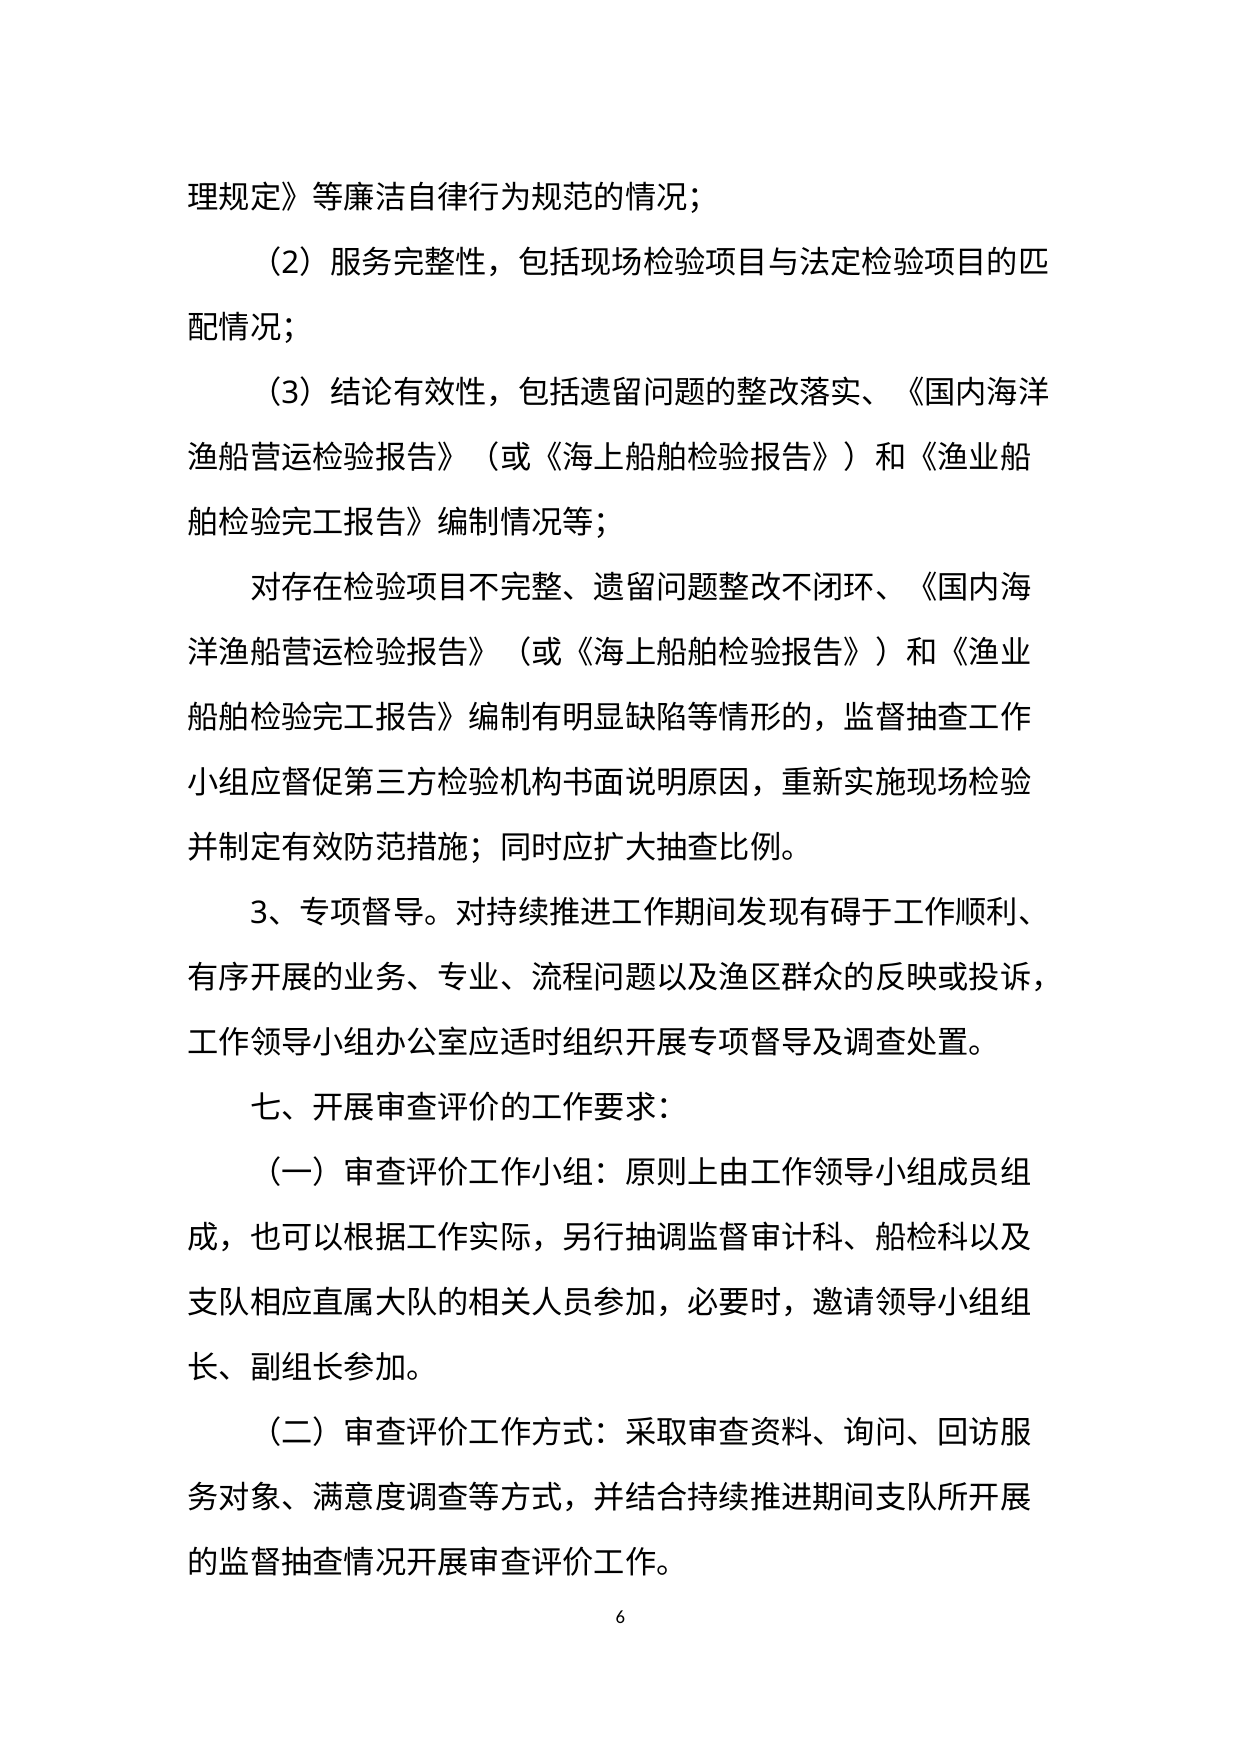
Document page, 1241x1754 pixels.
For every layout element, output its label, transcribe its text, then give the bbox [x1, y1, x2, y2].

text 3、专项督导。对持续推进工作期间发现有碍于工作顺利、有序开展的业务、专业、流程问题以及渔区群众的反映或投诉，工作领导小组办公室应适时组织开展专项督导及调查处置。 [187, 877, 1053, 1072]
text 对存在检验项目不完整、遗留问题整改不闭环、《国内海洋渔船营运检验报告》（或《海上船舶检验报告》）和《渔业船舶检验完工报告》编制有明显缺陷等情形的，监督抽查工作小组应督促第三方检验机构书面说明原因，重新实施现场检验并制定有效防范措施；同时应扩大抽查比例。 [187, 552, 1053, 877]
text （3）结论有效性，包括遗留问题的整改落实、《国内海洋渔船营运检验报告》（或《海上船舶检验报告》）和《渔业船舶检验完工报告》编制情况等； [187, 357, 1053, 552]
text （一）审查评价工作小组：原则上由工作领导小组成员组成，也可以根据工作实际，另行抽调监督审计科、船检科以及支队相应直属大队的相关人员参加，必要时，邀请领导小组组长、副组长参加。 [187, 1137, 1053, 1397]
text 七、开展审查评价的工作要求： [187, 1072, 1053, 1137]
text （二）审查评价工作方式：采取审查资料、询问、回访服务对象、满意度调查等方式，并结合持续推进期间支队所开展的监督抽查情况开展审查评价工作。 [187, 1397, 1053, 1592]
text （2）服务完整性，包括现场检验项目与法定检验项目的匹配情况； [187, 227, 1053, 357]
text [187, 162, 1053, 227]
